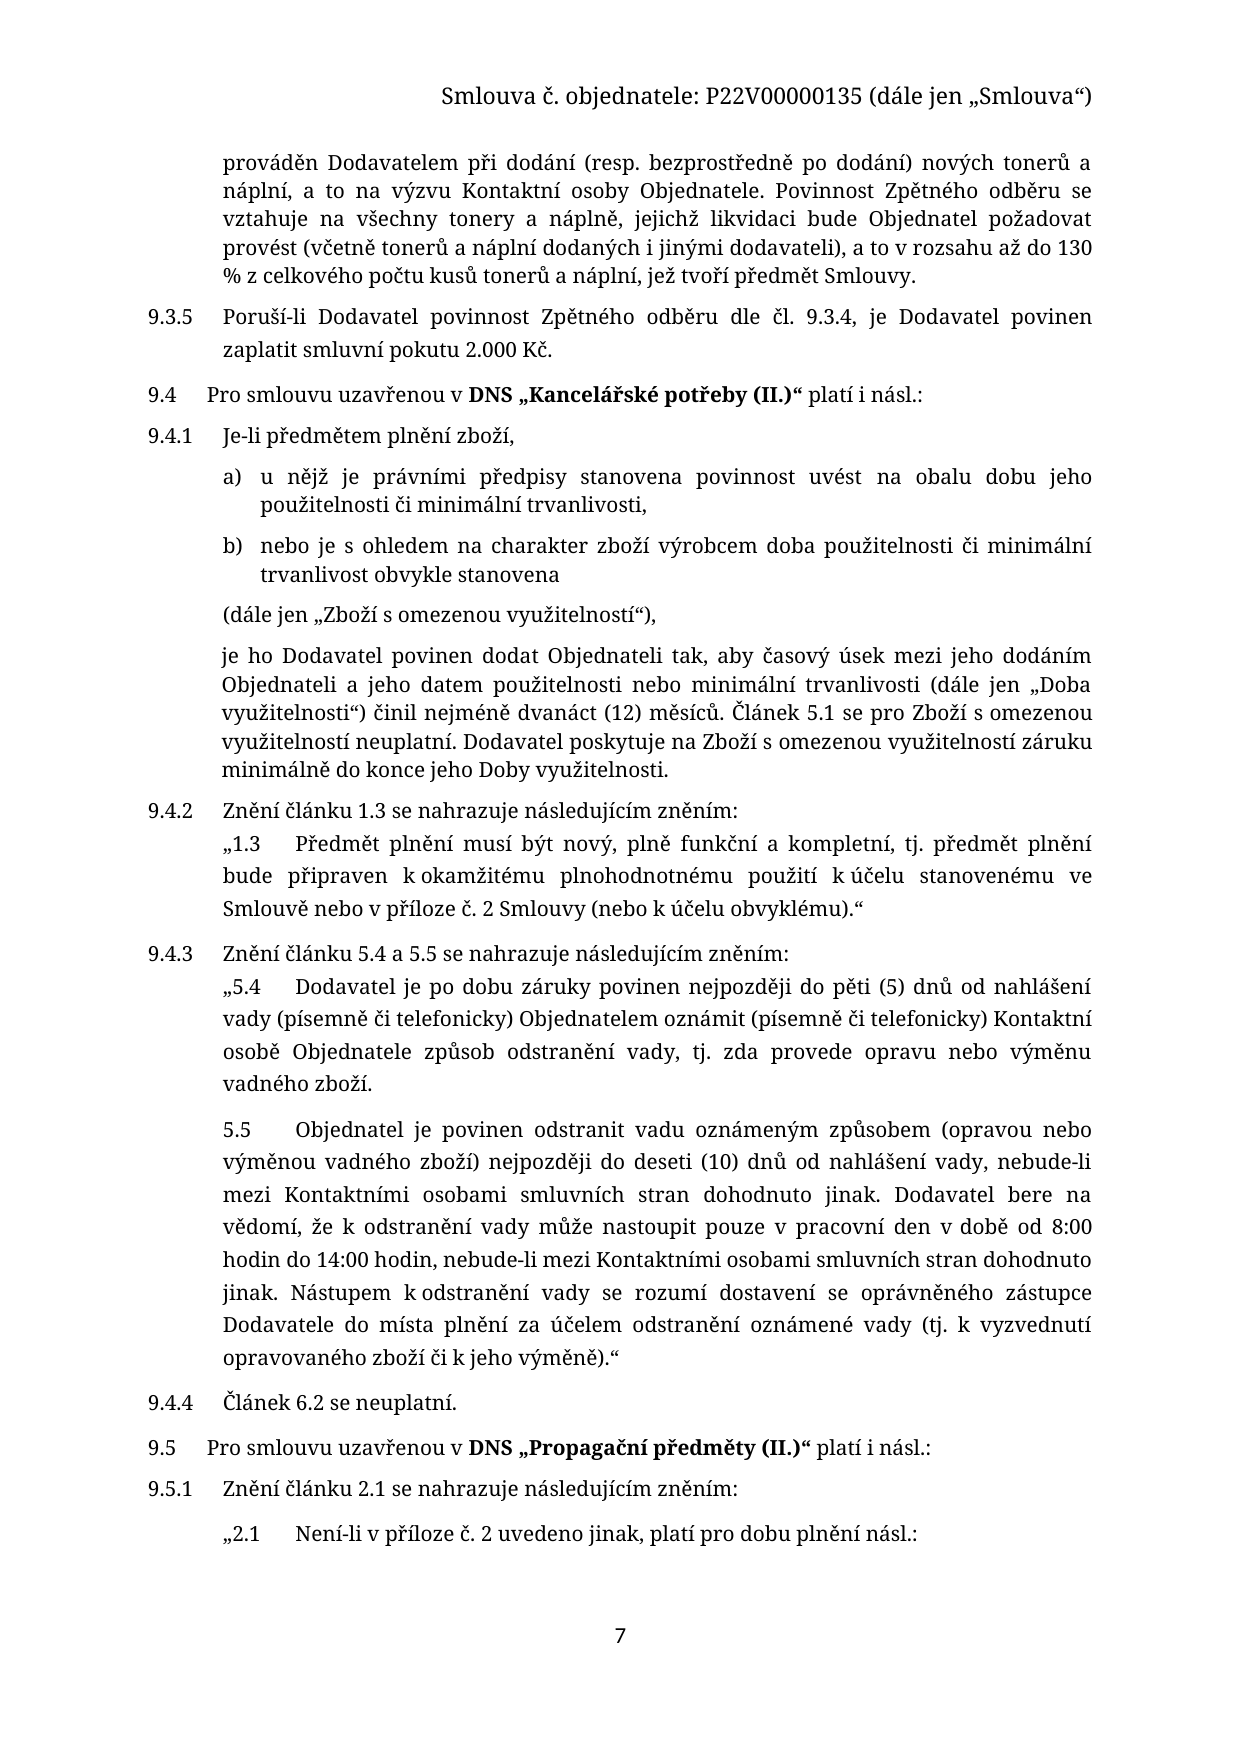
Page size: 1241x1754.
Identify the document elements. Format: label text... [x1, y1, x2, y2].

list Znění článku 5.4 a 5.5 se nahrazuje následujícím zněním: [148, 939, 1093, 968]
list u nějž je právními předpisy stanovena povinnost uvést na obalu dobu jeho použitelnosti či minimální trvanlivosti, [223, 462, 1093, 519]
list Článek 6.2 se neuplatní. [148, 1388, 1093, 1416]
list Pro smlouvu uzavřenou v DNS „Kancelářské potřeby (II.)“ platí i násl.: [148, 380, 1093, 408]
text je ho Dodavatel povinen dodat Objednateli tak, aby časový úsek mezi jeho dodáním Objednateli a jeho datem použitelnosti nebo minimální trvanlivosti (dále jen „Doba využitelnosti“) činil nejméně dvanáct (12) měsíců. Článek 5.1 se pro Zboží s omezenou využitelností neuplatní. Dodavatel poskytuje na Zboží s omezenou využitelností záruku minimálně do konce jeho Doby využitelnosti. [221, 642, 1093, 784]
list „5.4 Dodavatel je po dobu záruky povinen nejpozději do pěti (5) dnů od nahlášení vady (písemně či telefonicky) Objednatelem oznámit (písemně či telefonicky) Kontaktní osobě Objednatele způsob odstranění vady, tj. zda provede opravu nebo výměnu vadného zboží. [223, 972, 1093, 1098]
text (dále jen „Zboží s omezenou využitelností“), [223, 601, 1093, 629]
list Znění článku 1.3 se nahrazuje následujícím zněním: [148, 796, 1093, 825]
list „2.1 Není-li v příloze č. 2 uvedeno jinak, platí pro dobu plnění násl.: [223, 1519, 1093, 1548]
list 5.5 Objednatel je povinen odstranit vadu oznámeným způsobem (opravou nebo výměnou vadného zboží) nejpozději do deseti (10) dnů od nahlášení vady, nebude-li mezi Kontaktními osobami smluvních stran dohodnuto jinak. Dodavatel bere na vědomí, že k odstranění vady může nastoupit pouze v pracovní den v době od 8:00 hodin do 14:00 hodin, nebude-li mezi Kontaktními osobami smluvních stran dohodnuto jinak. Nástupem k odstranění vady se rozumí dostavení se oprávněného zástupce Dodavatele do místa plnění za účelem odstranění oznámené vady (tj. k vyzvednutí opravovaného zboží či k jeho výměně).“ [223, 1115, 1093, 1371]
list Znění článku 2.1 se nahrazuje následujícím zněním: [148, 1474, 1093, 1502]
list Pro smlouvu uzavřenou v DNS „Propagační předměty (II.)“ platí i násl.: [148, 1433, 1093, 1462]
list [148, 148, 1093, 290]
list Je-li předmětem plnění zboží, [148, 421, 1093, 449]
list Poruší-li Dodavatel povinnost Zpětného odběru dle čl. 9.3.4, je Dodavatel povinen zaplatit smluvní pokutu 2.000 Kč. [148, 302, 1093, 363]
list nebo je s ohledem na charakter zboží výrobcem doba použitelnosti či minimální trvanlivost obvykle stanovena [223, 531, 1093, 588]
list „1.3 Předmět plnění musí být nový, plně funkční a kompletní, tj. předmět plnění bude připraven k okamžitému plnohodnotnému použití k účelu stanovenému ve Smlouvě nebo v příloze č. 2 Smlouvy (nebo k účelu obvyklému).“ [223, 829, 1093, 922]
